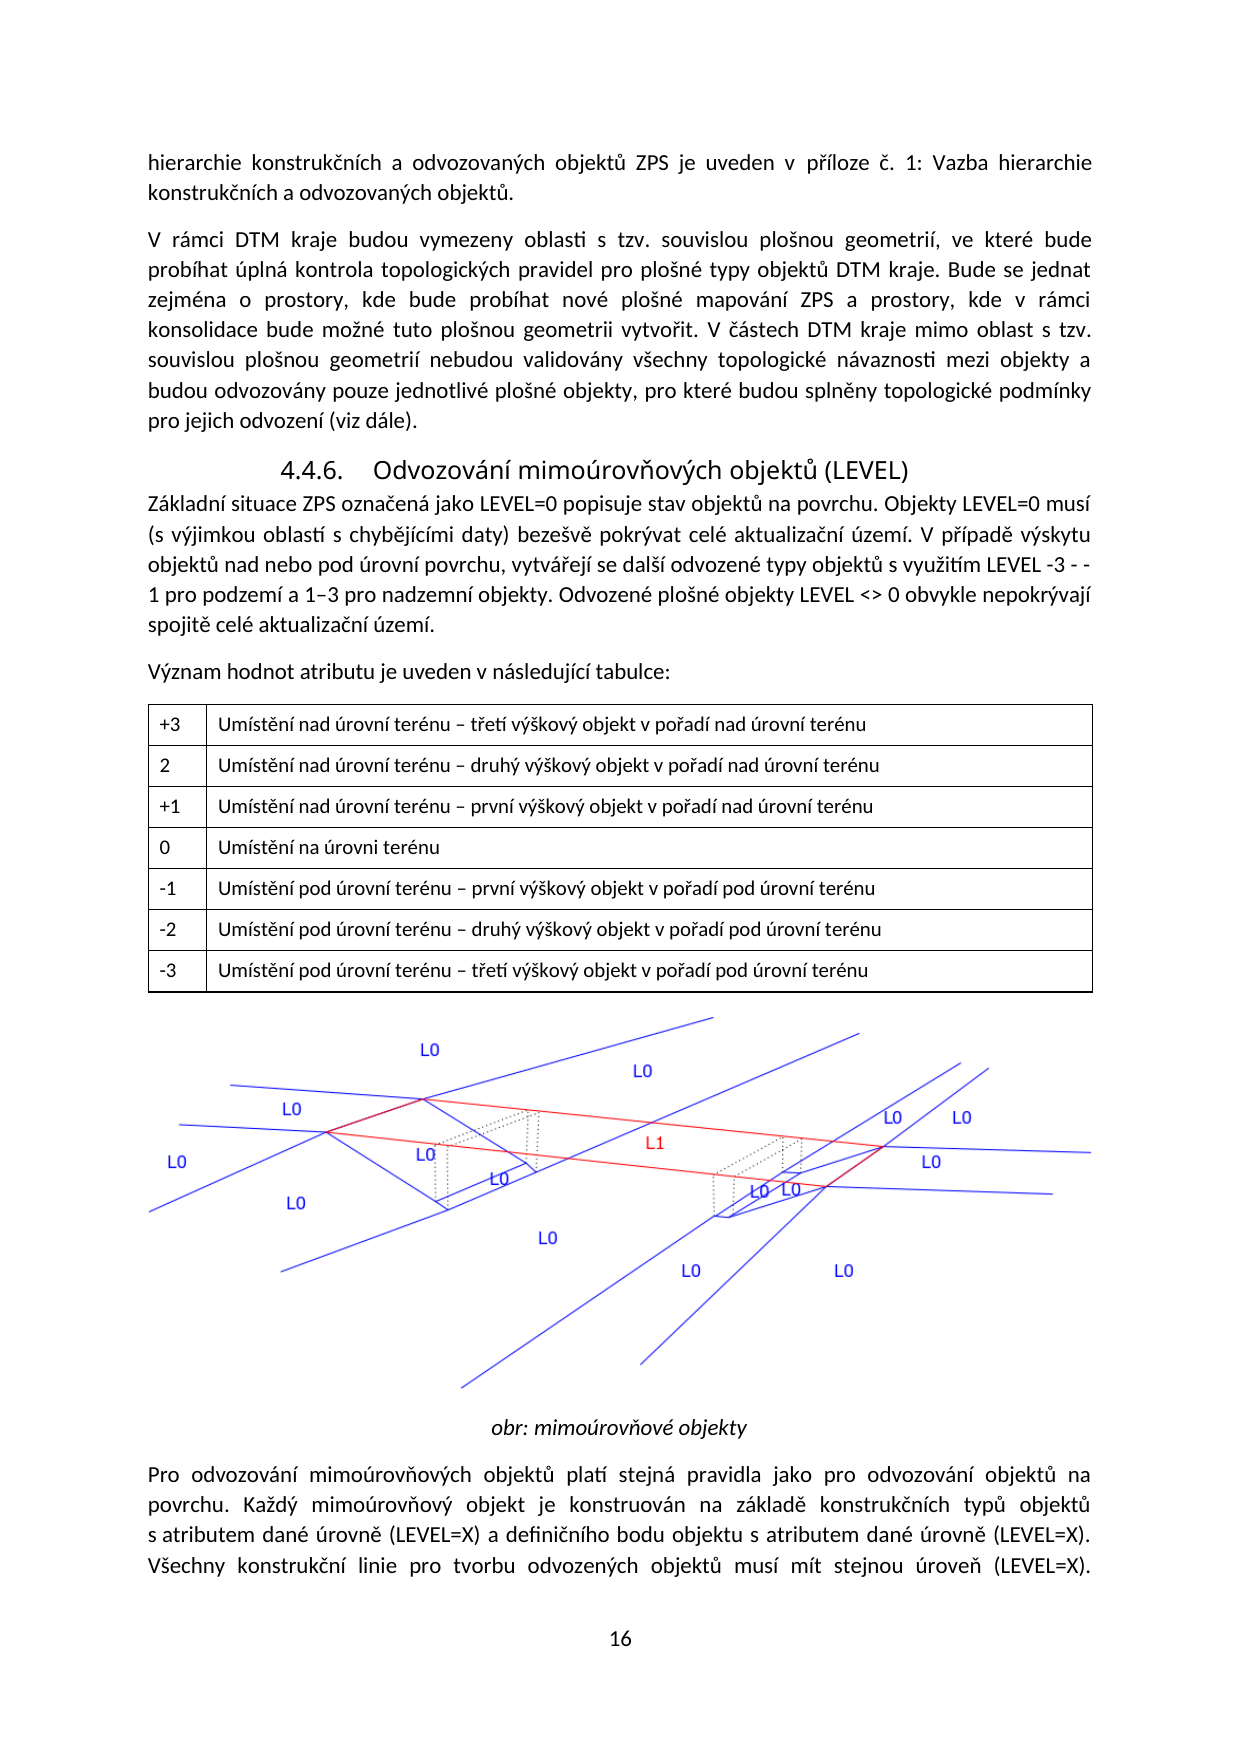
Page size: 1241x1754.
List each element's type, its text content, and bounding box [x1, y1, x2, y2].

table_cell Umístění nad úrovní terénu – druhý výškový objekt v pořadí nad úrovní terénu [207, 746, 1092, 786]
table_cell 0 [149, 828, 206, 868]
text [148, 148, 1093, 206]
text Význam hodnot atributu je uveden v následující tabulce: [148, 657, 1093, 685]
table_cell Umístění pod úrovní terénu – třetí výškový objekt v pořadí pod úrovní terénu [207, 951, 1092, 991]
table_cell -2 [149, 910, 206, 950]
subtitle Odvozování mimoúrovňových objektů (LEVEL) [280, 453, 1093, 487]
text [148, 1460, 1093, 1579]
table_header Umístění nad úrovní terénu – třetí výškový objekt v pořadí nad úrovní terénu [207, 705, 1092, 745]
table_cell -3 [149, 951, 206, 991]
table_cell Umístění pod úrovní terénu – první výškový objekt v pořadí pod úrovní terénu [207, 869, 1092, 909]
table_cell 2 [149, 746, 206, 786]
picture [148, 1017, 1092, 1389]
table_cell +1 [149, 787, 206, 827]
text obr: mimoúrovňové objekty [148, 1413, 1093, 1441]
text V rámci DTM kraje budou vymezeny oblasti s tzv. souvislou plošnou geometrií, ve které bude probíhat úplná kontrola topologických pravidel pro plošné typy objektů DTM kraje. Bude se jednat zejména o prostory, kde bude probíhat nové plošné mapování ZPS a prostory, kde v rámci konsolidace bude možné tuto plošnou geometrii vytvořit. V částech DTM kraje mimo oblast s tzv. souvislou plošnou geometrií nebudou validovány všechny topologické návaznosti mezi objekty a budou odvozovány pouze jednotlivé plošné objekty, pro které budou splněny topologické podmínky pro jejich odvození (viz dále). [148, 225, 1093, 434]
text Základní situace ZPS označená jako LEVEL=0 popisuje stav objektů na povrchu. Objekty LEVEL=0 musí (s výjimkou oblastí s chybějícími daty) bezešvě pokrývat celé aktualizační území. V případě výskytu objektů nad nebo pod úrovní povrchu, vytvářejí se další odvozené typy objektů s využitím LEVEL -3 - -1 pro podzemí a 1–3 pro nadzemní objekty. Odvozené plošné objekty LEVEL <> 0 obvykle nepokrývají spojitě celé aktualizační území. [148, 489, 1093, 638]
table_cell -1 [149, 869, 206, 909]
table_cell Umístění pod úrovní terénu – druhý výškový objekt v pořadí pod úrovní terénu [207, 910, 1092, 950]
table_cell Umístění na úrovni terénu [207, 828, 1092, 868]
table_cell Umístění nad úrovní terénu – první výškový objekt v pořadí nad úrovní terénu [207, 787, 1092, 827]
table_header +3 [149, 705, 206, 745]
